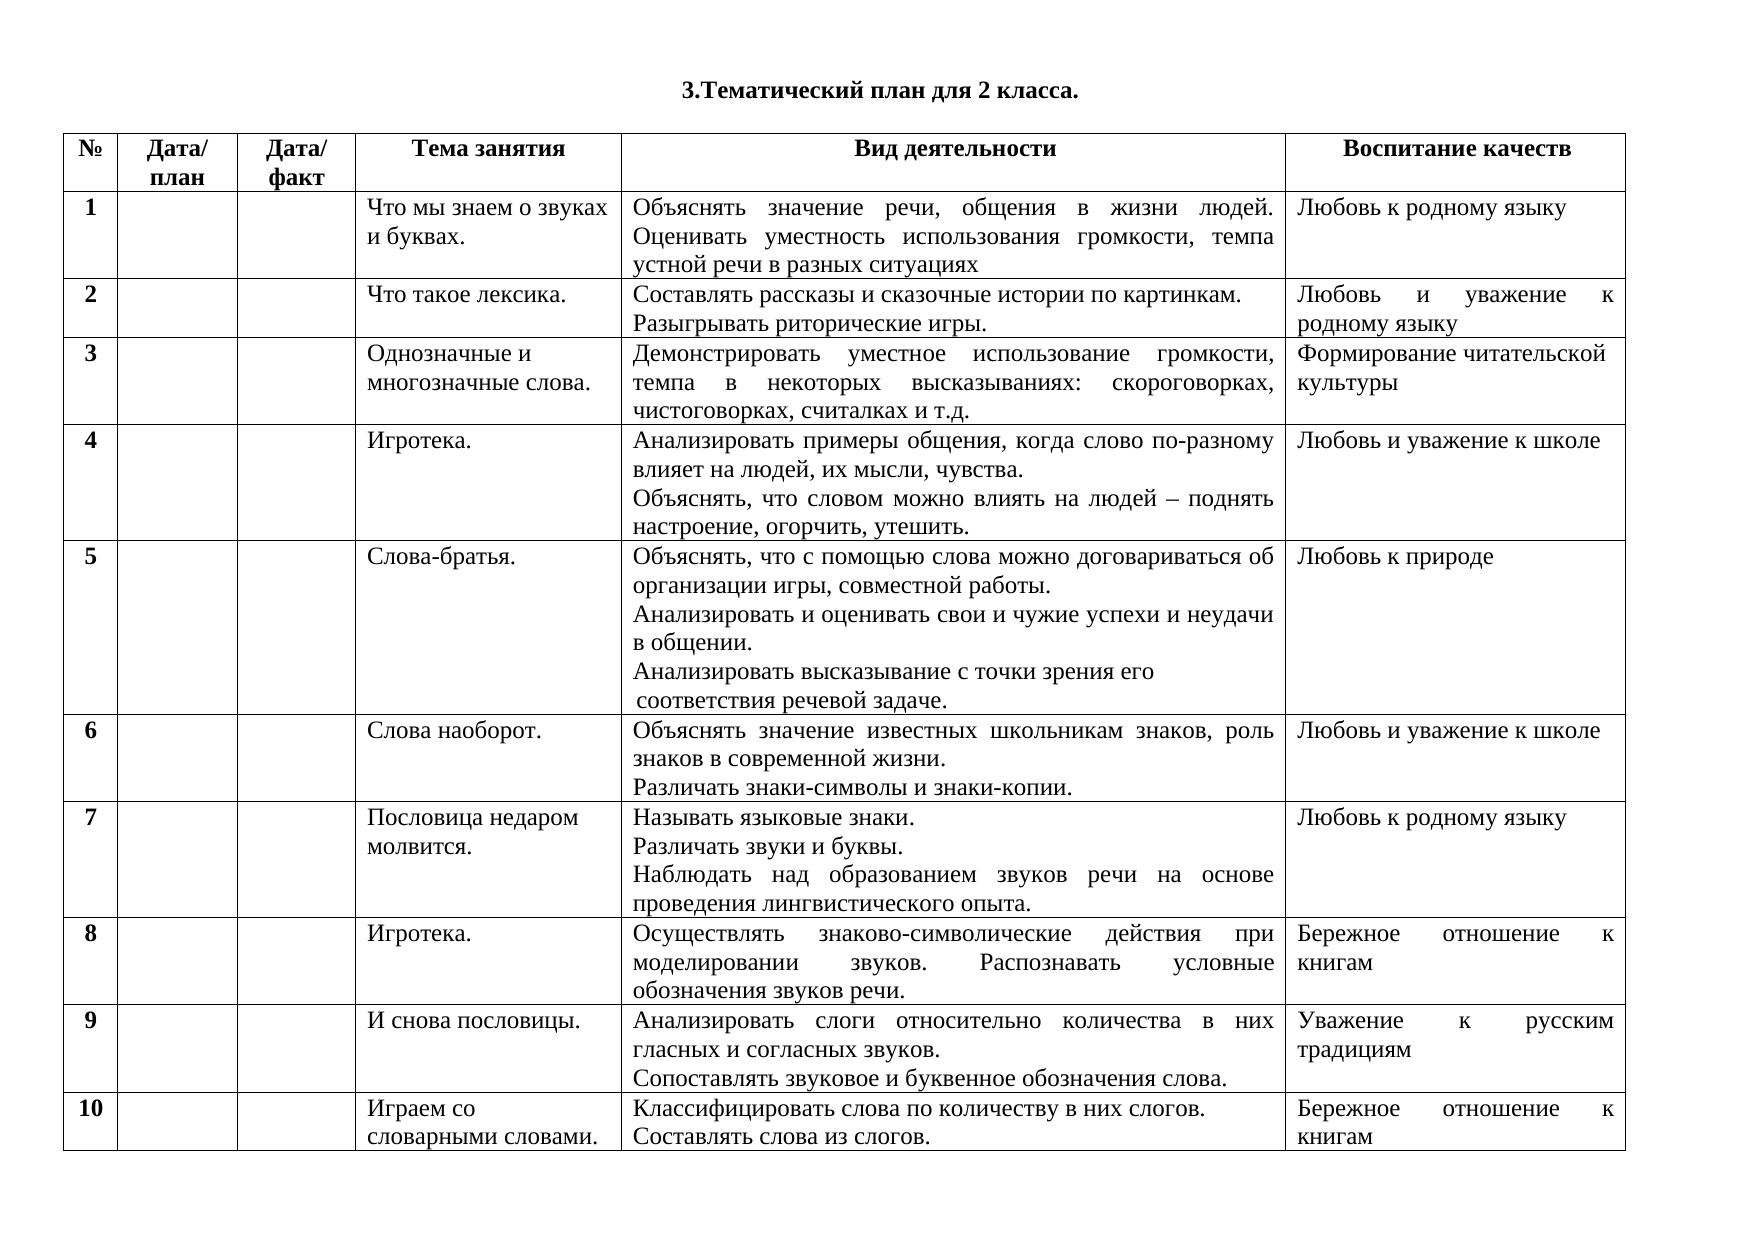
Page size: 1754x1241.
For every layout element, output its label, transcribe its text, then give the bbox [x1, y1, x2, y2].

table_cell 3 [64, 338, 117, 424]
table_cell [238, 425, 355, 540]
table_cell 5 [64, 541, 117, 714]
table_header № [64, 134, 117, 191]
table_cell Объяснять значение речи, общения в жизни людей. Оценивать уместность использования громкости, темпа устной речи в разных ситуациях [622, 192, 1285, 278]
text 3.Тематический план для 2 класса. [75, 75, 1679, 104]
table_cell Осуществлять знаково-символические действия при моделировании звуков. Распознавать условные обозначения звуков речи. [622, 918, 1285, 1004]
table_cell Любовь и уважение к школе [1286, 715, 1625, 801]
table_cell И снова пословицы. [356, 1005, 621, 1092]
table_cell [238, 338, 355, 424]
table_header Вид деятельности [622, 134, 1285, 191]
table_cell Играем со словарными словами. [356, 1093, 621, 1150]
table_cell 9 [64, 1005, 117, 1092]
table_cell Игротека. [356, 918, 621, 1004]
table_cell [238, 1093, 355, 1150]
table_cell [118, 279, 237, 337]
table_cell [118, 338, 237, 424]
table_cell Любовь и уважение к родному языку [1286, 279, 1625, 337]
table_header Дата/ план [118, 134, 237, 191]
table_cell Любовь и уважение к школе [1286, 425, 1625, 540]
table_cell [238, 1005, 355, 1092]
table_cell 7 [64, 802, 117, 917]
table_cell [118, 1005, 237, 1092]
table_cell Однозначные и многозначные слова. [356, 338, 621, 424]
table_cell Любовь к родному языку [1286, 192, 1625, 278]
table_cell Анализировать слоги относительно количества в них гласных и согласных звуков. Сопоставлять звуковое и буквенное обозначения слова. [622, 1005, 1285, 1092]
table_cell [118, 192, 237, 278]
table_cell [238, 918, 355, 1004]
table_cell Объяснять, что с помощью слова можно договариваться об организации игры, совместной работы. Анализировать и оценивать свои и чужие успехи и неудачи в общении. Анализировать высказывание с точки зрения его соответствия речевой задаче. [622, 541, 1285, 714]
table_header Дата/ факт [238, 134, 355, 191]
table_cell Слова-братья. [356, 541, 621, 714]
table_cell Бережное отношение к книгам [1286, 1093, 1625, 1150]
table_cell [118, 802, 237, 917]
table_cell Классифицировать слова по количеству в них слогов. Составлять слова из слогов. [622, 1093, 1285, 1150]
table_cell Слова наоборот. [356, 715, 621, 801]
table_cell [238, 192, 355, 278]
table_cell 8 [64, 918, 117, 1004]
table_cell [238, 279, 355, 337]
table_cell Игротека. [356, 425, 621, 540]
table_cell 2 [64, 279, 117, 337]
table_cell Уважение к русским традициям [1286, 1005, 1625, 1092]
table_cell 10 [64, 1093, 117, 1150]
table_cell [238, 541, 355, 714]
table_cell [238, 715, 355, 801]
table_cell Демонстрировать уместное использование громкости, темпа в некоторых высказываниях: скороговорках, чистоговорках, считалках и т.д. [622, 338, 1285, 424]
table_cell [118, 918, 237, 1004]
table_header Воспитание качеств [1286, 134, 1625, 191]
table_cell 1 [64, 192, 117, 278]
table_cell Бережное отношение к книгам [1286, 918, 1625, 1004]
table_cell [238, 802, 355, 917]
table_cell [118, 425, 237, 540]
table_cell Формирование читательской культуры [1286, 338, 1625, 424]
table_cell Любовь к родному языку [1286, 802, 1625, 917]
table_cell Любовь к природе [1286, 541, 1625, 714]
table_cell Объяснять значение известных школьникам знаков, роль знаков в современной жизни. Различать знаки-символы и знаки-копии. [622, 715, 1285, 801]
table_cell Составлять рассказы и сказочные истории по картинкам. Разыгрывать риторические игры. [622, 279, 1285, 337]
table_cell Называть языковые знаки. Различать звуки и буквы. Наблюдать над образованием звуков речи на основе проведения лингвистического опыта. [622, 802, 1285, 917]
table_header Тема занятия [356, 134, 621, 191]
table_cell Что мы знаем о звуках и буквах. [356, 192, 621, 278]
table_cell 6 [64, 715, 117, 801]
table_cell Что такое лексика. [356, 279, 621, 337]
table_cell Анализировать примеры общения, когда слово по-разному влияет на людей, их мысли, чувства. Объяснять, что словом можно влиять на людей – поднять настроение, огорчить, утешить. [622, 425, 1285, 540]
table_cell [118, 1093, 237, 1150]
table_cell [118, 715, 237, 801]
table_cell Пословица недаром молвится. [356, 802, 621, 917]
table_cell [118, 541, 237, 714]
table_cell 4 [64, 425, 117, 540]
